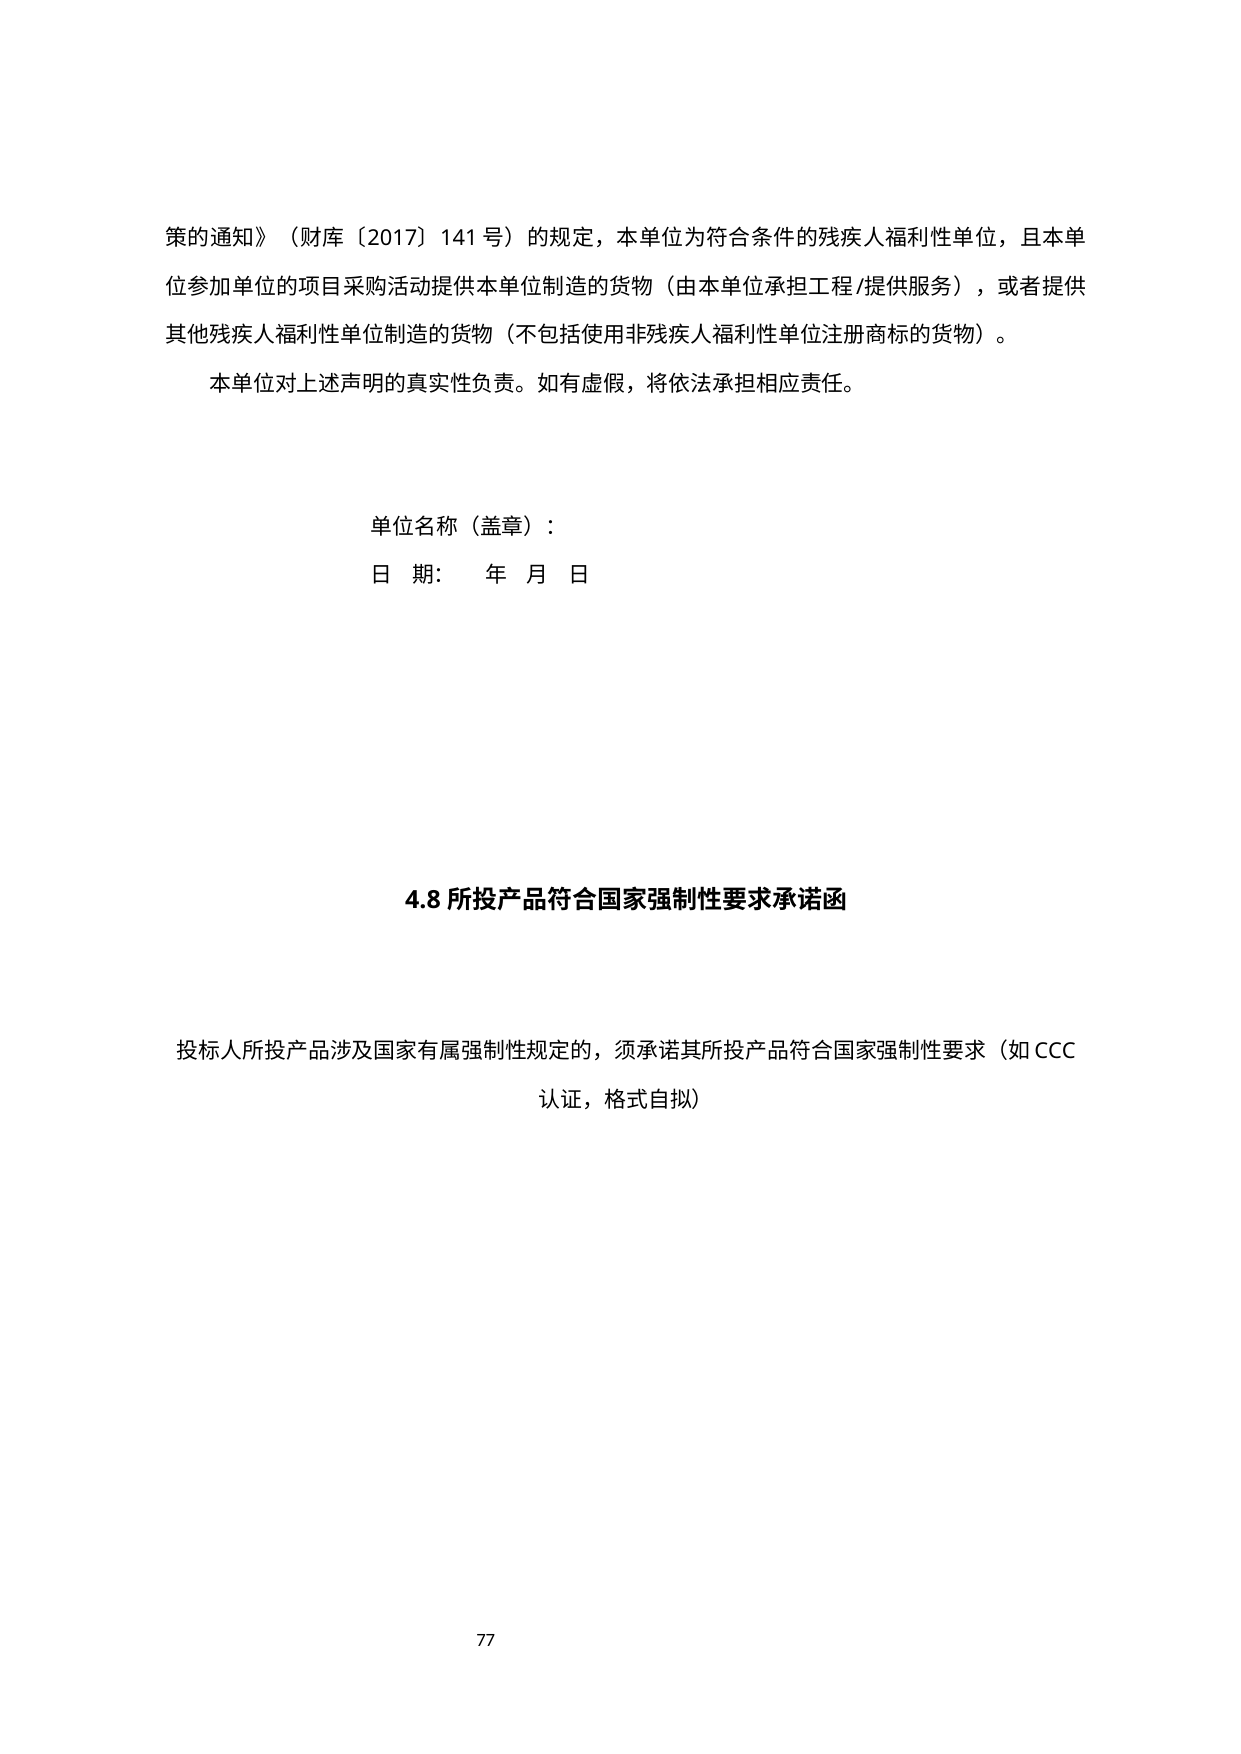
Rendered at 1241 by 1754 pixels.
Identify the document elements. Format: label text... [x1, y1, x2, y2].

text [165, 219, 1087, 349]
text 单位名称（盖章）： [165, 508, 1087, 541]
text 本单位对上述声明的真实性负责。如有虚假，将依法承担相应责任。 [165, 365, 1087, 398]
text 日 期： 年 月 日 [165, 557, 1087, 589]
text 投标人所投产品涉及国家有属强制性规定的，须承诺其所投产品符合国家强制性要求（如CCC认证，格式自拟） [165, 1033, 1087, 1114]
text 4.8 所投产品符合国家强制性要求承诺函 [165, 865, 1087, 930]
